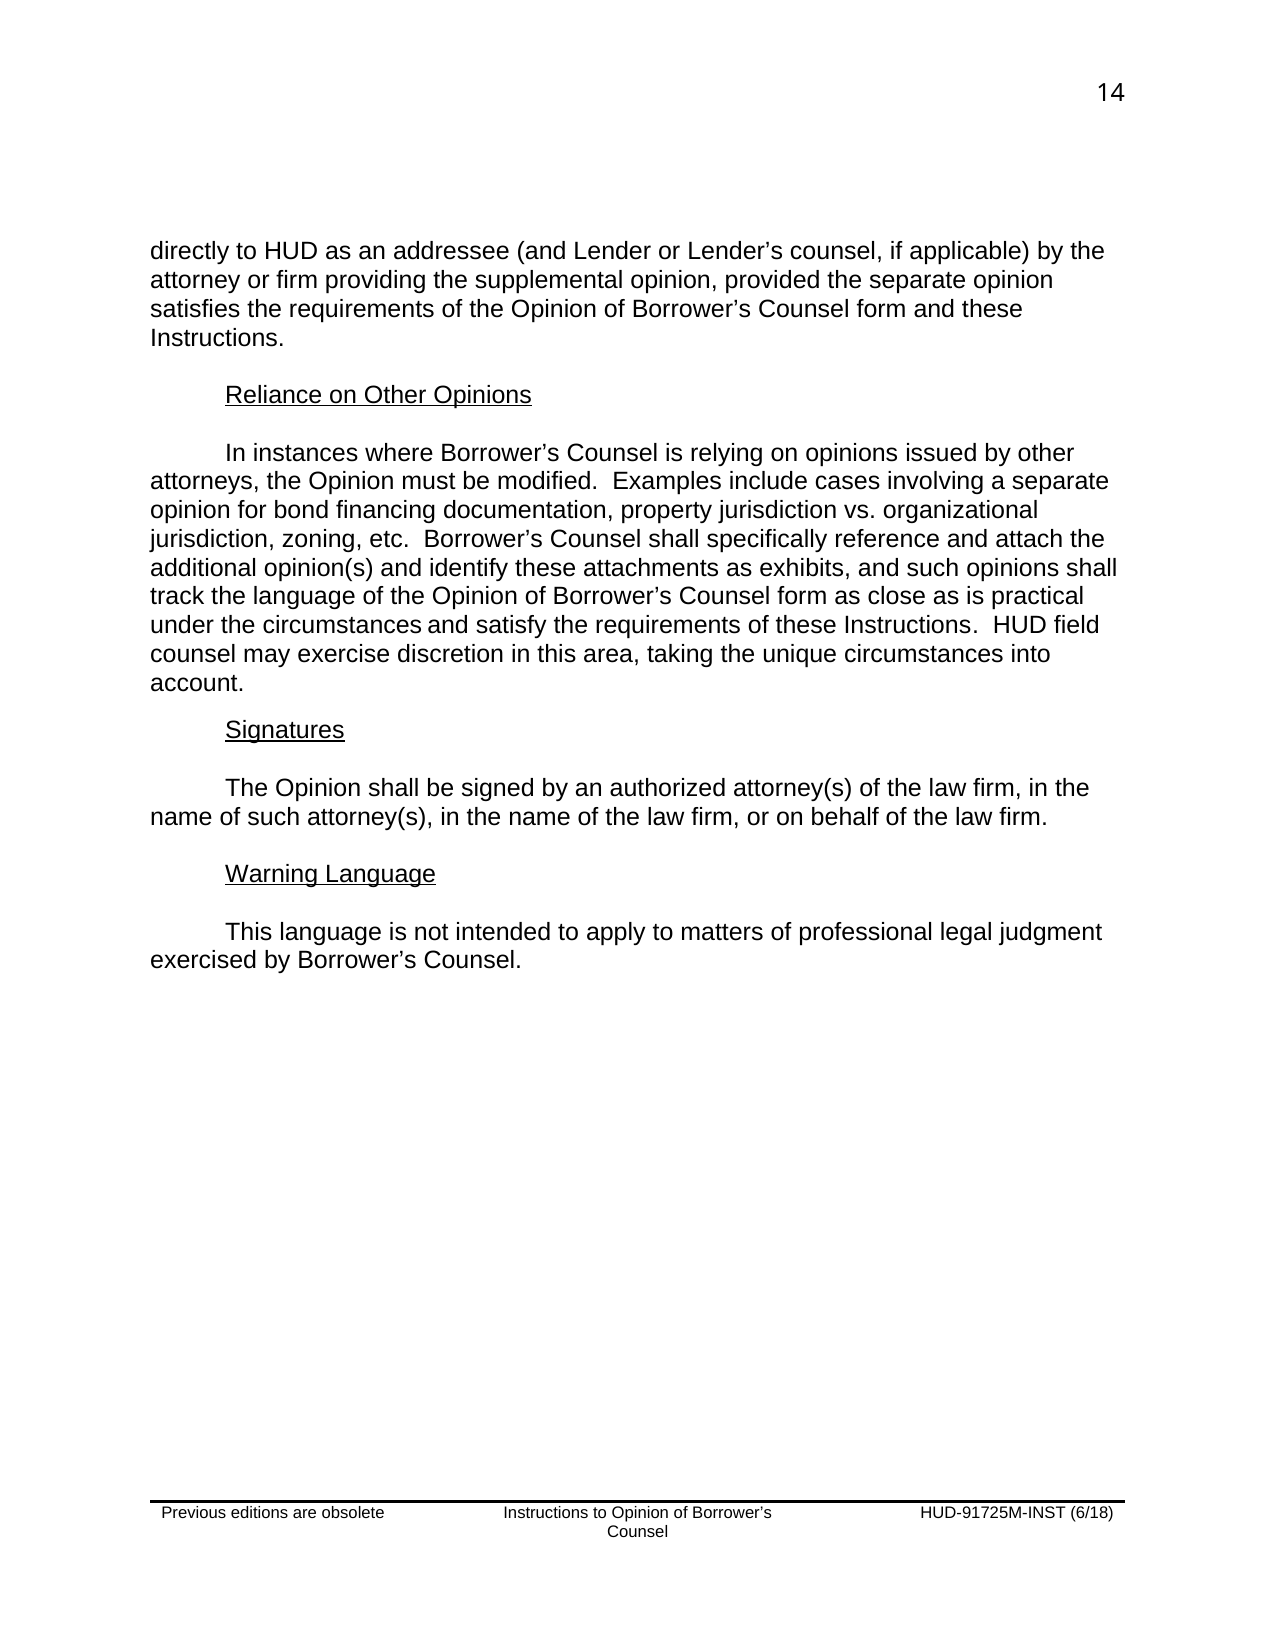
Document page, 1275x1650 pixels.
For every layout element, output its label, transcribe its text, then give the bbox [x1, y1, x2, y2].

text Signatures [150, 715, 1125, 744]
text In instances where Borrower’s Counsel is relying on opinions issued by other attorneys, the Opinion must be modified. Examples include cases involving a separate opinion for bond financing documentation, property jurisdiction vs. organizational jurisdiction, zoning, etc. Borrower’s Counsel shall specifically reference and attach the additional opinion(s) and identify these attachments as exhibits, and such opinions shall track the language of the Opinion of Borrower’s Counsel form as close as is practical under the circumstances and satisfy the requirements of these Instructions. HUD field counsel may exercise discretion in this area, taking the unique circumstances into account. [150, 437, 1125, 696]
text Warning Language [150, 859, 1125, 888]
text The Opinion shall be signed by an authorized attorney(s) of the law firm, in the name of such attorney(s), in the name of the law firm, or on behalf of the law firm. [150, 773, 1125, 830]
text This language is not intended to apply to matters of professional legal judgment exercised by Borrower’s Counsel. [150, 917, 1125, 974]
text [150, 236, 1125, 351]
text Reliance on Other Opinions [150, 380, 1125, 409]
